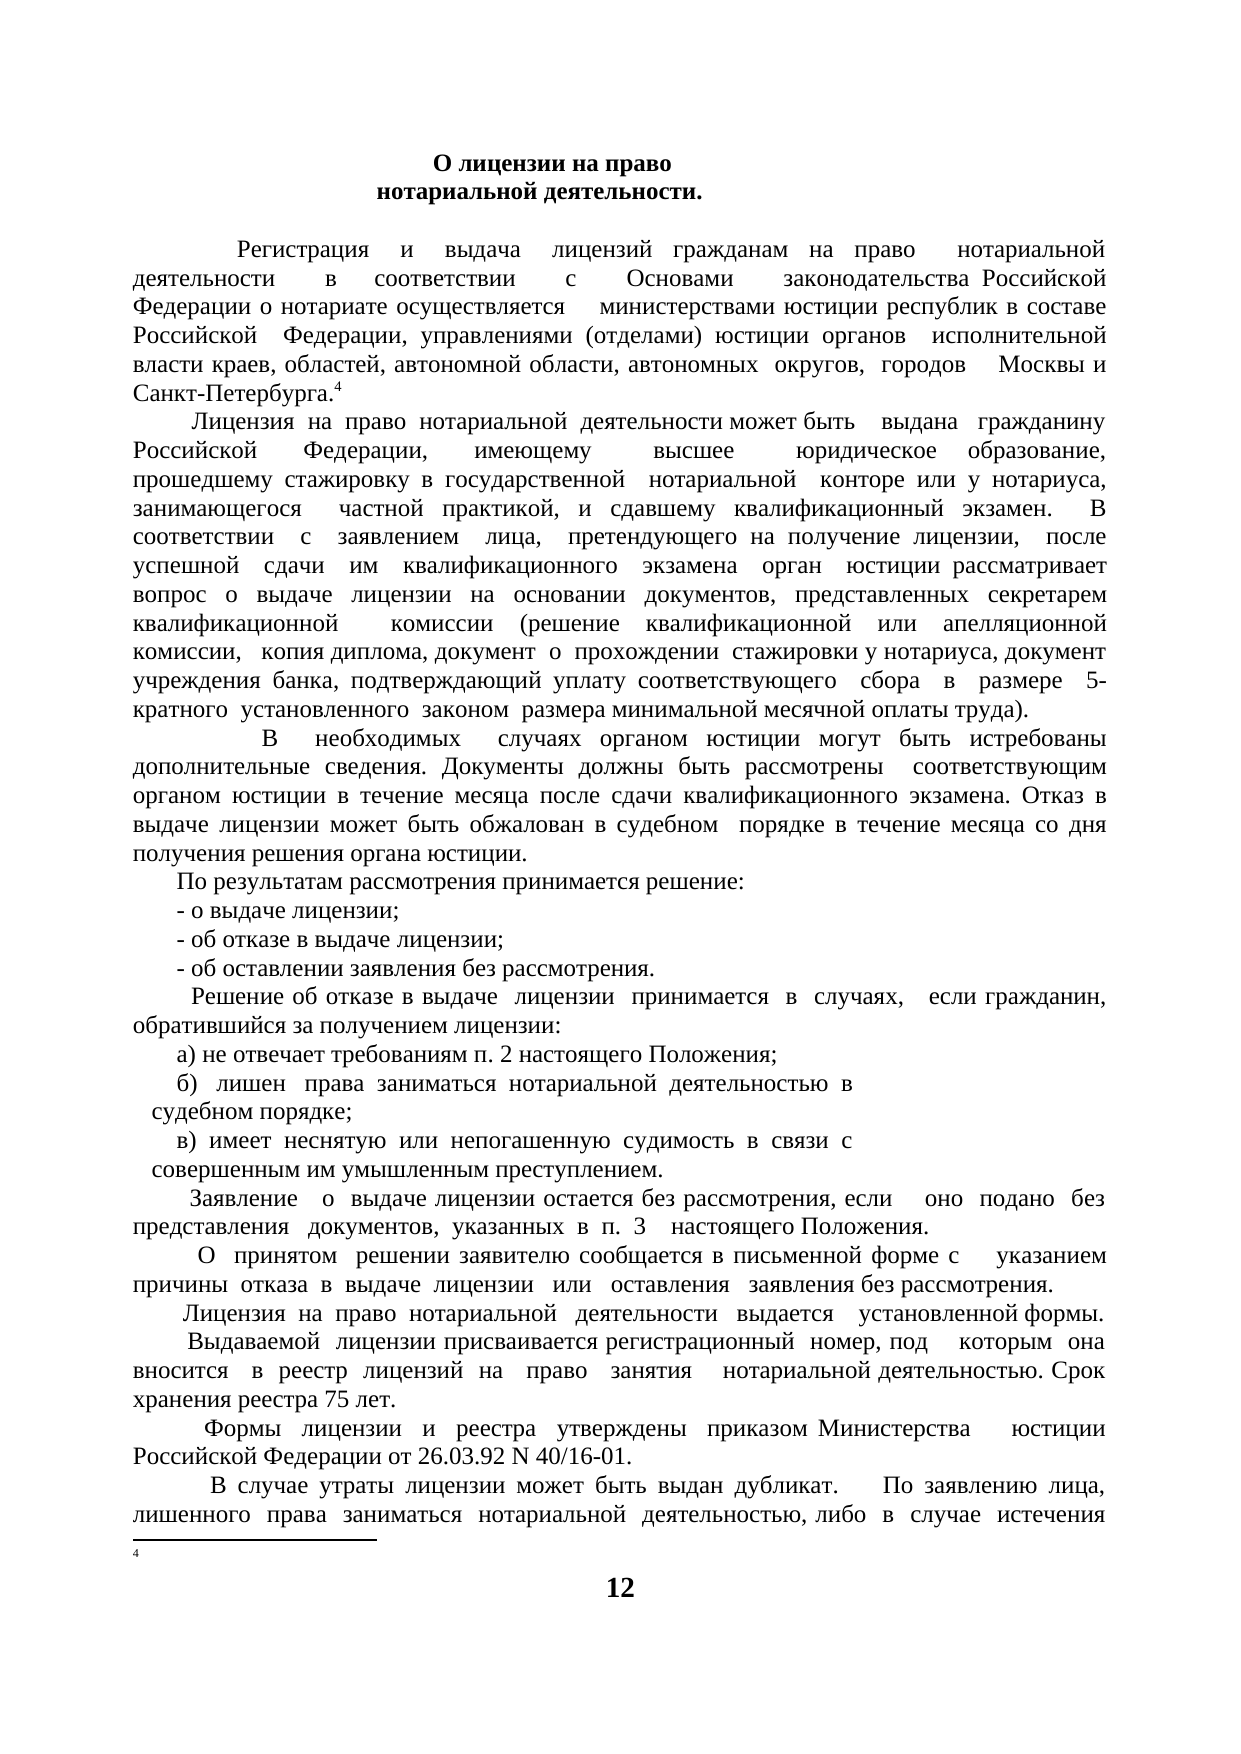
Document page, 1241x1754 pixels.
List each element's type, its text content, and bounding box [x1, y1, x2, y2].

text - об отказе в выдаче лицензии; [133, 924, 1108, 953]
text Решение об отказе в выдаче лицензии принимается в случаях, если гражданин, обратившийся за получением лицензии: [133, 981, 1108, 1039]
text Регистрация и выдача лицензий гражданам на право нотариальной деятельности в соответствии с Основами законодательства Российской Федерации о нотариате осуществляется министерствами юстиции республик в составе Российской Федерации, управлениями (отделами) юстиции органов исполнительной власти краев, областей, автономной области, автономных округов, городов Москвы и Санкт-Петербурга.4 [133, 234, 1108, 406]
text - о выдаче лицензии; [133, 895, 1108, 924]
text совершенным им умышленным преступлением. [133, 1154, 1108, 1183]
text В необходимых случаях органом юстиции могут быть истребованы дополнительные сведения. Документы должны быть рассмотрены соответствующим органом юстиции в течение месяца после сдачи квалификационного экзамена. Отказ в выдаче лицензии может быть обжалован в судебном порядке в течение месяца со дня получения решения органа юстиции. [133, 723, 1108, 866]
text О принятом решении заявителю сообщается в письменной форме с указанием причины отказа в выдаче лицензии или оставления заявления без рассмотрения. [133, 1240, 1108, 1298]
text в) имеет неснятую или непогашенную судимость в связи с [133, 1125, 1108, 1154]
text О лицензии на право [358, 148, 1108, 176]
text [133, 1470, 1108, 1528]
text Лицензия на право нотариальной деятельности выдается установленной формы. [133, 1298, 1108, 1326]
text - об оставлении заявления без рассмотрения. [133, 953, 1108, 981]
text Формы лицензии и реестра утверждены приказом Министерства юстиции Российской Федерации от 26.03.92 N 40/16-01. [133, 1413, 1108, 1470]
text По результатам рассмотрения принимается решение: [133, 866, 1108, 895]
text судебном порядке; [133, 1096, 1108, 1125]
text Выдаваемой лицензии присваивается регистрационный номер, под которым она вносится в реестр лицензий на право занятия нотариальной деятельностью. Срок хранения реестра 75 лет. [133, 1326, 1108, 1413]
text Лицензия на право нотариальной деятельности может быть выдана гражданину Российской Федерации, имеющему высшее юридическое образование, прошедшему стажировку в государственной нотариальной конторе или у нотариуса, занимающегося частной практикой, и сдавшему квалификационный экзамен. В соответствии с заявлением лица, претендующего на получение лицензии, после успешной сдачи им квалификационного экзамена орган юстиции рассматривает вопрос о выдаче лицензии на основании документов, представленных секретарем квалификационной комиссии (решение квалификационной или апелляционной комиссии, копия диплома, документ о прохождении стажировки у нотариуса, документ учреждения банка, подтверждающий уплату соответствующего сбора в размере 5-кратного установленного законом размера минимальной месячной оплаты труда). [133, 406, 1108, 723]
text Заявление о выдаче лицензии остается без рассмотрения, если оно подано без представления документов, указанных в п. 3 настоящего Положения. [133, 1183, 1108, 1240]
text нотариальной деятельности. [283, 176, 1108, 205]
text б) лишен права заниматься нотариальной деятельностью в [133, 1068, 1108, 1096]
text а) не отвечает требованиям п. 2 настоящего Положения; [133, 1039, 1108, 1068]
